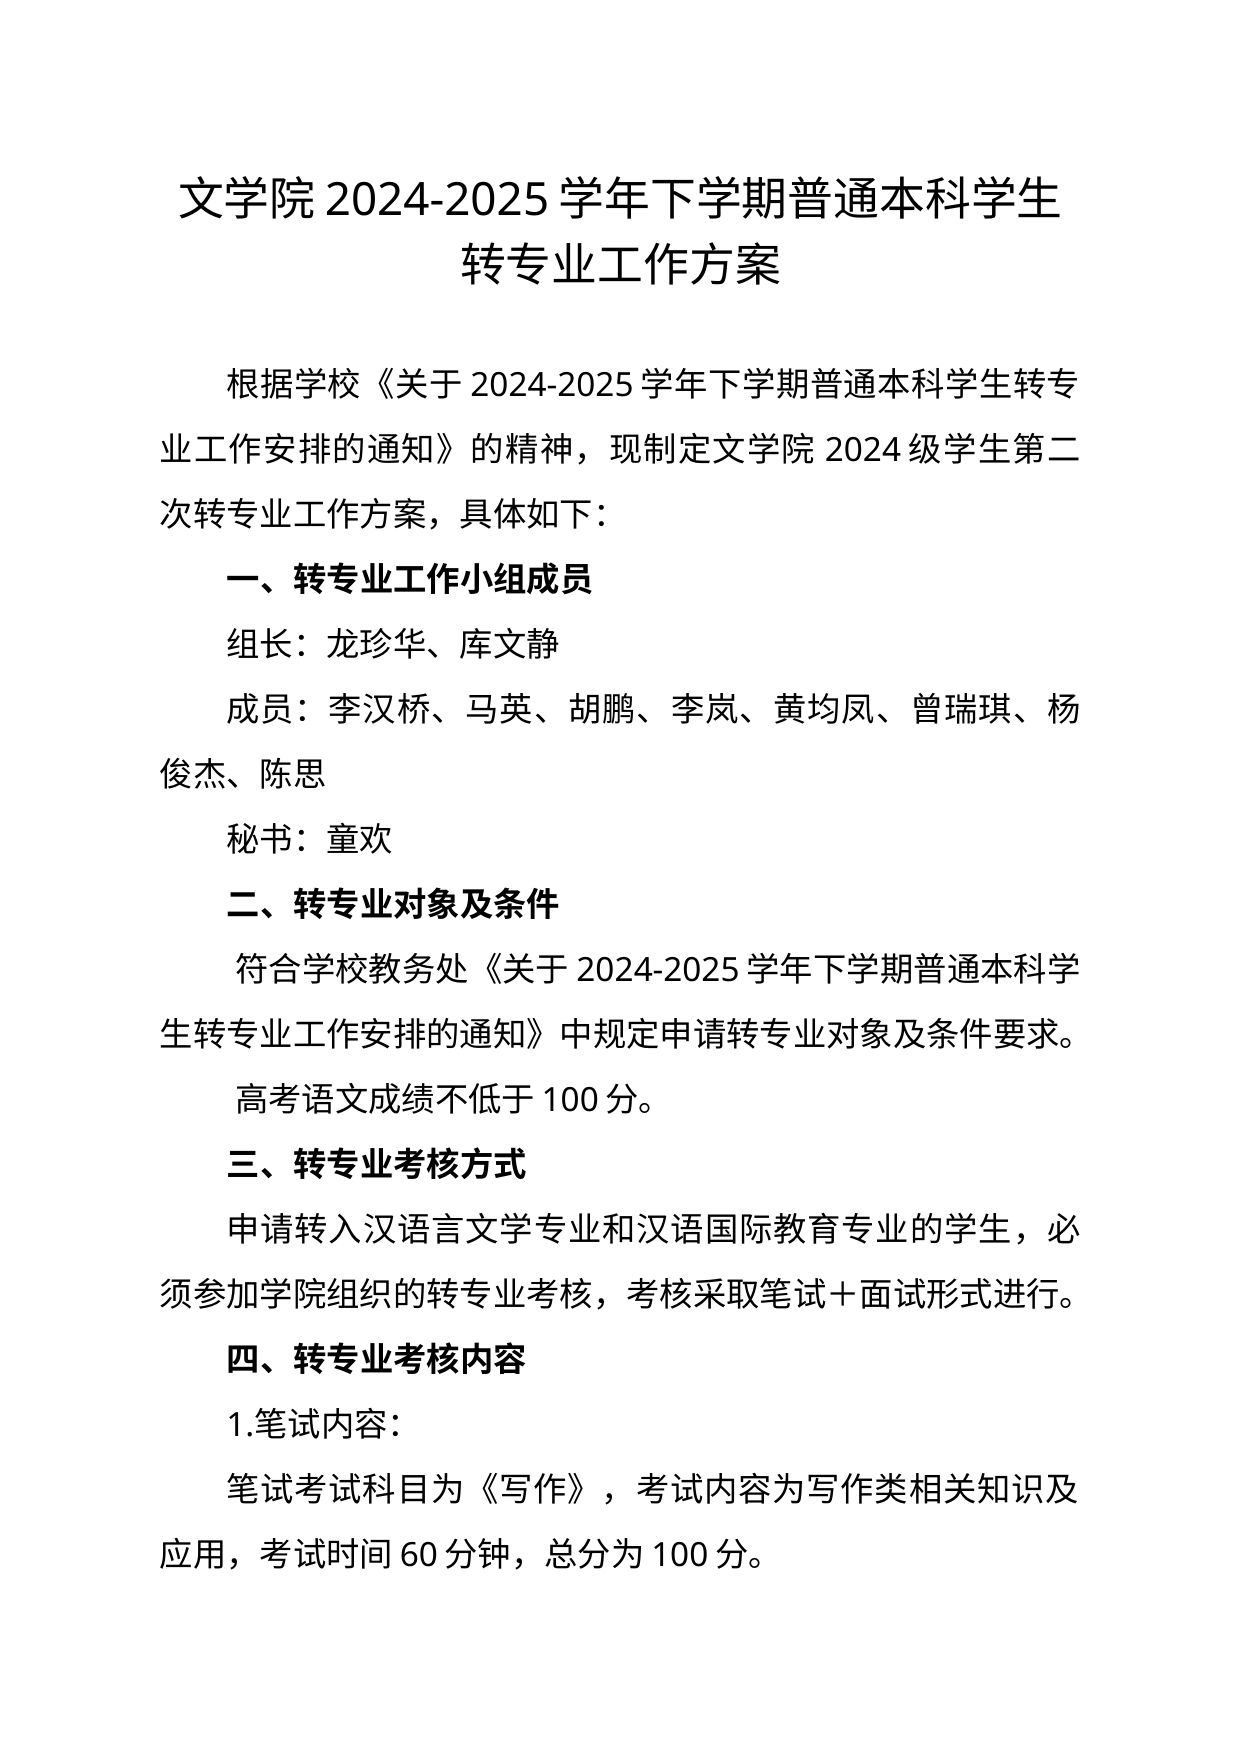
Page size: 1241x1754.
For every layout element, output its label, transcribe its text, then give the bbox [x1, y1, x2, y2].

text 一、转专业工作小组成员 [159, 544, 1081, 609]
text 秘书：童欢 [159, 804, 1081, 869]
text 1.笔试内容： [159, 1389, 1081, 1454]
text 文学院2024-2025学年下学期普通本科学生 转专业工作方案 [159, 162, 1081, 295]
text 笔试考试科目为《写作》，考试内容为写作类相关知识及应用，考试时间60分钟，总分为100分。 [159, 1454, 1081, 1584]
text 三、转专业考核方式 [159, 1129, 1081, 1194]
text 四、转专业考核内容 [159, 1324, 1081, 1389]
text 成员：李汉桥、马英、胡鹏、李岚、黄均凤、曾瑞琪、杨俊杰、陈思 [159, 674, 1081, 804]
text 申请转入汉语言文学专业和汉语国际教育专业的学生，必须参加学院组织的转专业考核，考核采取笔试＋面试形式进行。 [159, 1194, 1081, 1324]
text 二、转专业对象及条件 [159, 869, 1081, 934]
text 组长：龙珍华、库文静 [159, 609, 1081, 674]
text 符合学校教务处《关于2024-2025学年下学期普通本科学生转专业工作安排的通知》中规定申请转专业对象及条件要求。 [159, 934, 1081, 1064]
text 高考语文成绩不低于100分。 [159, 1064, 1081, 1129]
text 根据学校《关于2024-2025学年下学期普通本科学生转专业工作安排的通知》的精神，现制定文学院2024级学生第二次转专业工作方案，具体如下： [159, 349, 1081, 544]
